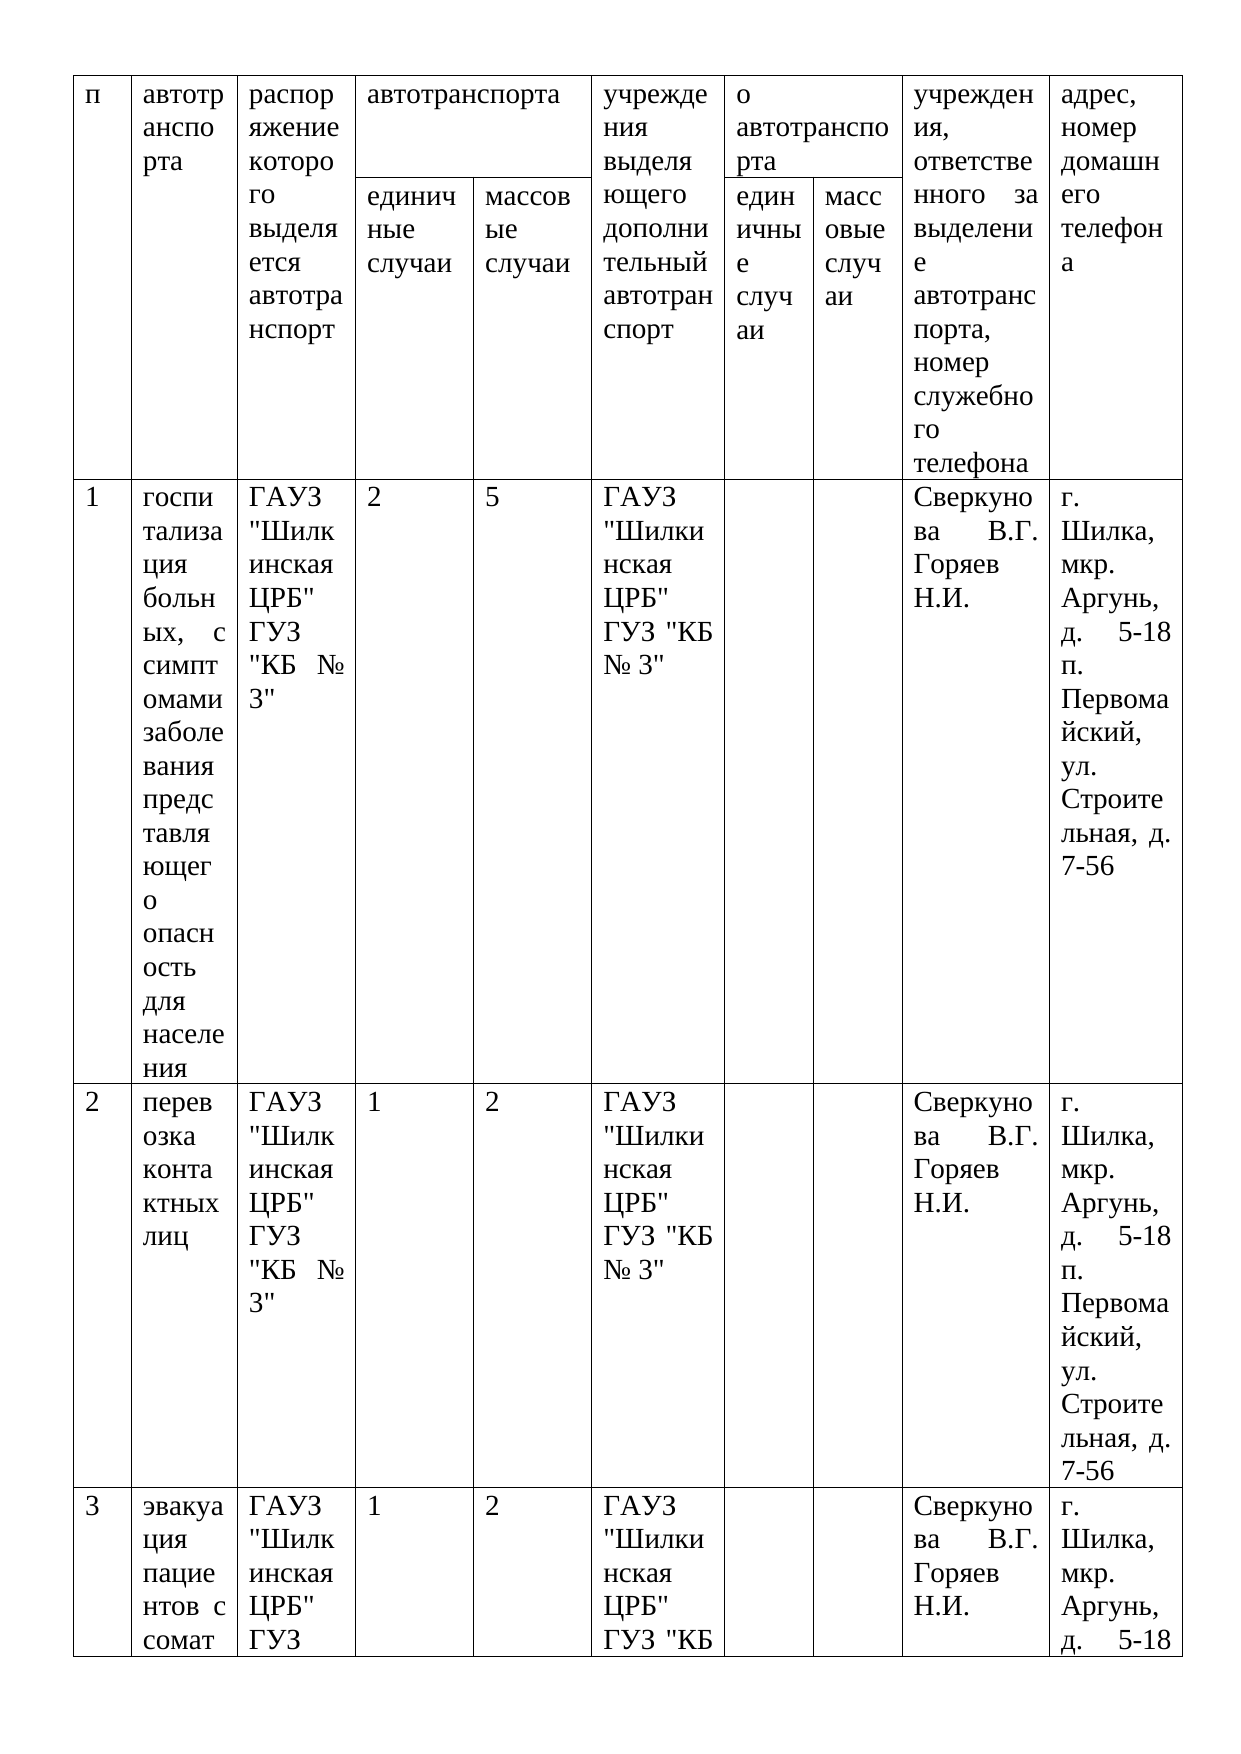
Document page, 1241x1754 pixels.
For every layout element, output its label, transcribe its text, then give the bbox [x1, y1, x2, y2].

table_cell ГАУЗ "Шилкинская ЦРБ" ГУЗ "КБ № 3" [238, 1084, 355, 1487]
table_cell [814, 480, 902, 1083]
table_cell 1 [356, 1084, 473, 1487]
table_cell единичные случаи [356, 178, 473, 478]
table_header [238, 76, 355, 478]
table_cell [814, 1488, 902, 1656]
table_cell 1 [356, 1488, 473, 1656]
table_cell Сверкунова В.Г. Горяев Н.И. [903, 480, 1049, 1083]
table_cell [238, 1488, 355, 1656]
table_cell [132, 1488, 237, 1656]
table_cell Сверкунова В.Г. Горяев Н.И. [903, 1084, 1049, 1487]
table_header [356, 76, 591, 177]
table_cell ГАУЗ "Шилкинская ЦРБ" ГУЗ "КБ № 3" [238, 480, 355, 1083]
table_cell [725, 480, 813, 1083]
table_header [1050, 76, 1182, 478]
table_cell [725, 1488, 813, 1656]
table_cell массовые случаи [814, 178, 902, 478]
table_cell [592, 1488, 724, 1656]
table_header № п/п [74, 76, 131, 478]
table_cell г. Шилка, мкр. Аргунь, д. 5-18 п. Первомайский, ул. Строительная, д. 7-56 [1050, 480, 1182, 1083]
table_cell госпитализация больных, с симптомами заболевания представляющего опасность для населения [132, 480, 237, 1083]
table_cell ГАУЗ "Шилкинская ЦРБ" ГУЗ "КБ № 3" [592, 1084, 724, 1487]
table_cell единичные случаи [725, 178, 813, 478]
table_cell 3 [74, 1488, 131, 1656]
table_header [132, 76, 237, 478]
table_cell 2 [356, 480, 473, 1083]
table_cell г. Шилка, мкр. Аргунь, д. 5-18 п. Первомайский, ул. Строительная, д. 7-56 [1050, 1084, 1182, 1487]
table_cell 2 [74, 1084, 131, 1487]
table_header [725, 76, 902, 177]
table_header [903, 76, 1049, 478]
table_cell 5 [474, 480, 591, 1083]
table_cell массовые случаи [474, 178, 591, 478]
table_cell ГАУЗ "Шилкинская ЦРБ" ГУЗ "КБ № 3" [592, 480, 724, 1083]
table_cell [814, 1084, 902, 1487]
table_cell перевозка контактных лиц [132, 1084, 237, 1487]
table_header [592, 76, 724, 478]
table_cell [725, 1084, 813, 1487]
table_cell 1 [74, 480, 131, 1083]
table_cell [1050, 1488, 1182, 1656]
table_cell 2 [474, 1084, 591, 1487]
table_cell 2 [474, 1488, 591, 1656]
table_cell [903, 1488, 1049, 1656]
